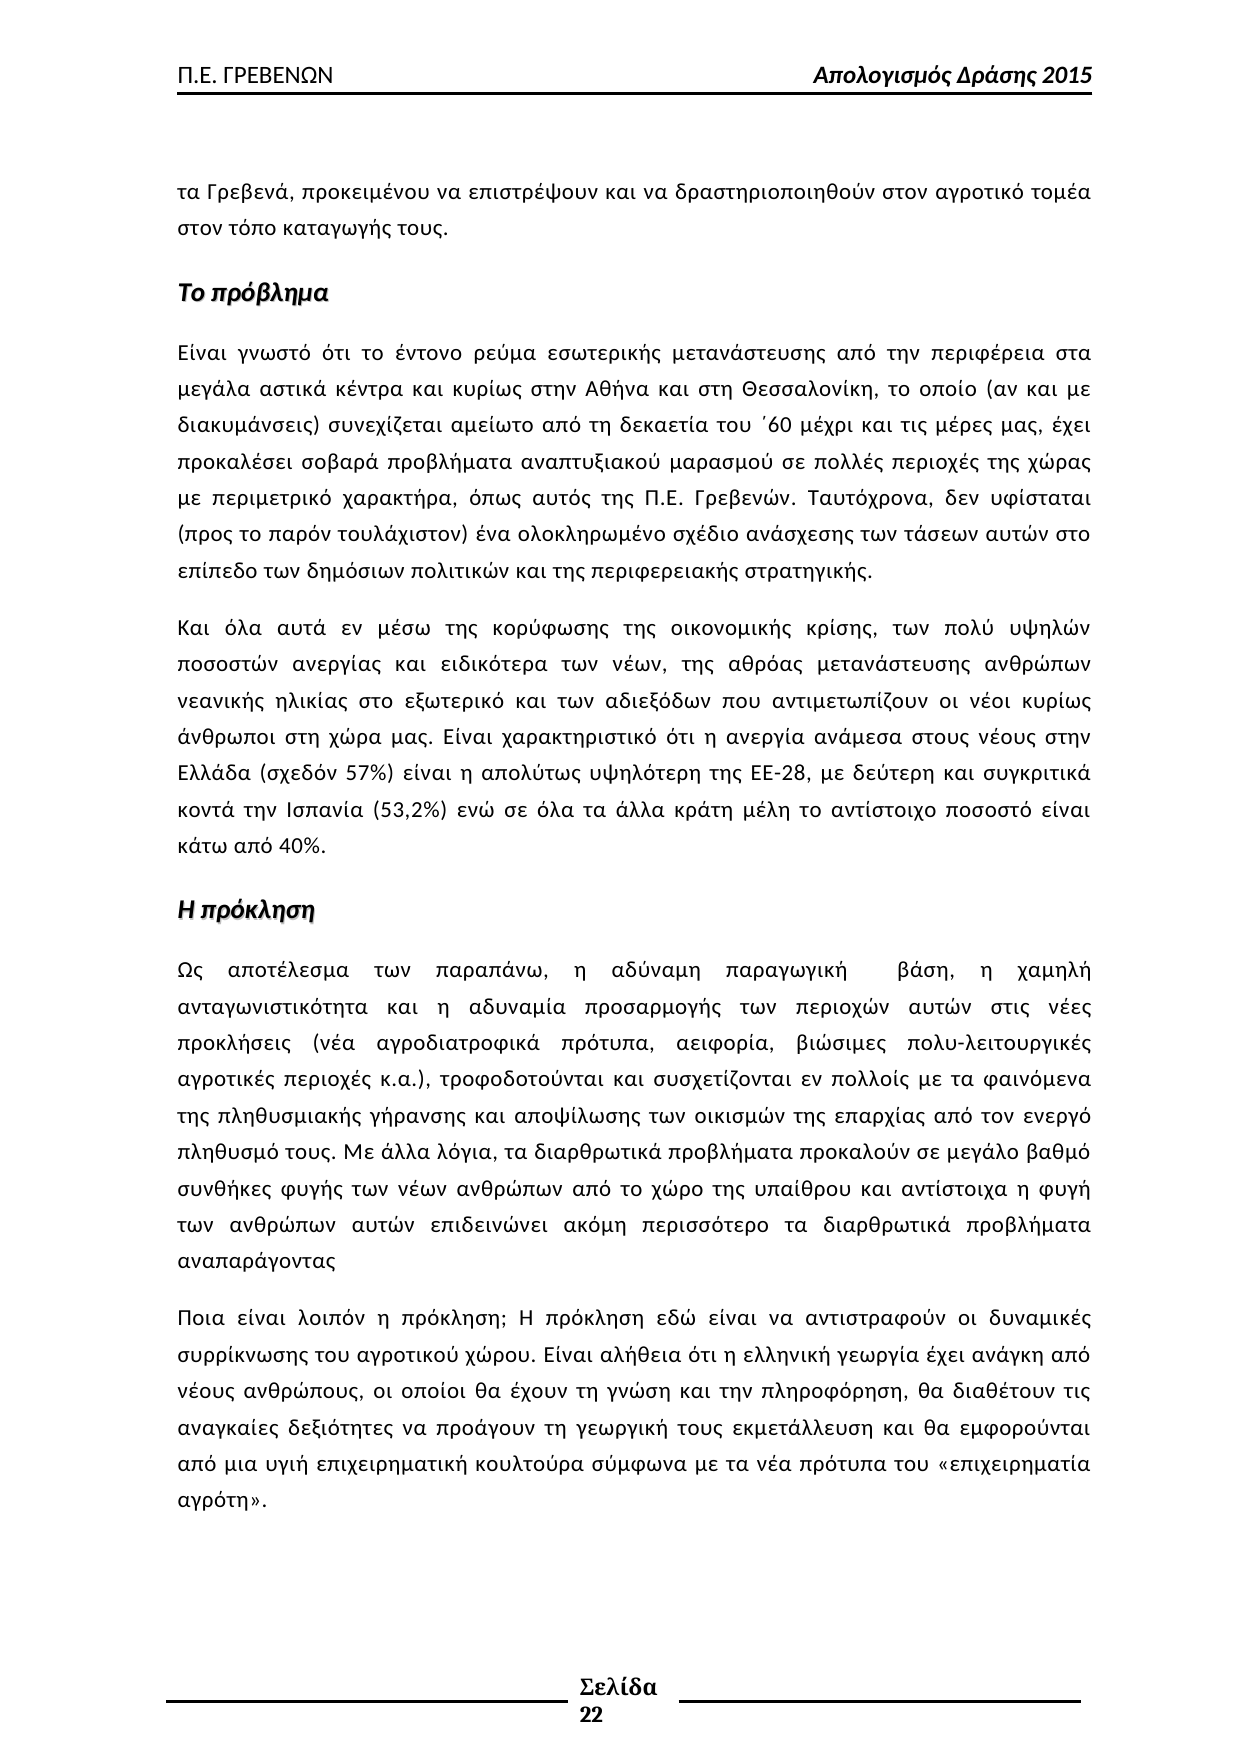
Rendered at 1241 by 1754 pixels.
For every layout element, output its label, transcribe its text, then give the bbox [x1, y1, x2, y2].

text Ως αποτέλεσμα των παραπάνω, η αδύναμη παραγωγική βάση, η χαμηλή ανταγωνιστικότητα και η αδυναμία προσαρμογής των περιοχών αυτών στις νέες προκλήσεις (νέα αγροδιατροφικά πρότυπα, αειφορία, βιώσιμες πολυ-λειτουργικές αγροτικές περιοχές κ.α.), τροφοδοτούνται και συσχετίζονται εν πολλοίς με τα φαινόμενα της πληθυσμιακής γήρανσης και αποψίλωσης των οικισμών της επαρχίας από τον ενεργό πληθυσμό τους. Με άλλα λόγια, τα διαρθρωτικά προβλήματα προκαλούν σε μεγάλο βαθμό συνθήκες φυγής των νέων ανθρώπων από το χώρο της υπαίθρου και αντίστοιχα η φυγή των ανθρώπων αυτών επιδεινώνει ακόμη περισσότερο τα διαρθρωτικά προβλήματα αναπαράγοντας [177, 956, 1092, 1274]
subtitle Το πρόβλημα [177, 275, 1092, 308]
text Ποια είναι λοιπόν η πρόκληση; Η πρόκληση εδώ είναι να αντιστραφούν οι δυναμικές συρρίκνωσης του αγροτικού χώρου. Είναι αλήθεια ότι η ελληνική γεωργία έχει ανάγκη από νέους ανθρώπους, οι οποίοι θα έχουν τη γνώση και την πληροφόρηση, θα διαθέτουν τις αναγκαίες δεξιότητες να προάγουν τη γεωργική τους εκμετάλλευση και θα εμφορούνται από μια υγιή επιχειρηματική κουλτούρα σύμφωνα με τα νέα πρότυπα του «επιχειρηματία αγρότη». [177, 1303, 1092, 1513]
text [177, 177, 1092, 242]
subtitle Η πρόκληση [177, 893, 1092, 926]
text Είναι γνωστό ότι το έντονο ρεύμα εσωτερικής μετανάστευσης από την περιφέρεια στα μεγάλα αστικά κέντρα και κυρίως στην Αθήνα και στη Θεσσαλονίκη, το οποίο (αν και με διακυμάνσεις) συνεχίζεται αμείωτο από τη δεκαετία του ΄60 μέχρι και τις μέρες μας, έχει προκαλέσει σοβαρά προβλήματα αναπτυξιακού μαρασμού σε πολλές περιοχές της χώρας με περιμετρικό χαρακτήρα, όπως αυτός της Π.Ε. Γρεβενών. Ταυτόχρονα, δεν υφίσταται (προς το παρόν τουλάχιστον) ένα ολοκληρωμένο σχέδιο ανάσχεσης των τάσεων αυτών στο επίπεδο των δημόσιων πολιτικών και της περιφερειακής στρατηγικής. [177, 338, 1092, 584]
text Και όλα αυτά εν μέσω της κορύφωσης της οικονομικής κρίσης, των πολύ υψηλών ποσοστών ανεργίας και ειδικότερα των νέων, της αθρόας μετανάστευσης ανθρώπων νεανικής ηλικίας στο εξωτερικό και των αδιεξόδων που αντιμετωπίζουν οι νέοι κυρίως άνθρωποι στη χώρα μας. Είναι χαρακτηριστικό ότι η ανεργία ανάμεσα στους νέους στην Ελλάδα (σχεδόν 57%) είναι η απολύτως υψηλότερη της ΕΕ-28, με δεύτερη και συγκριτικά κοντά την Ισπανία (53,2%) ενώ σε όλα τα άλλα κράτη μέλη το αντίστοιχο ποσοστό είναι κάτω από 40%. [177, 613, 1092, 859]
